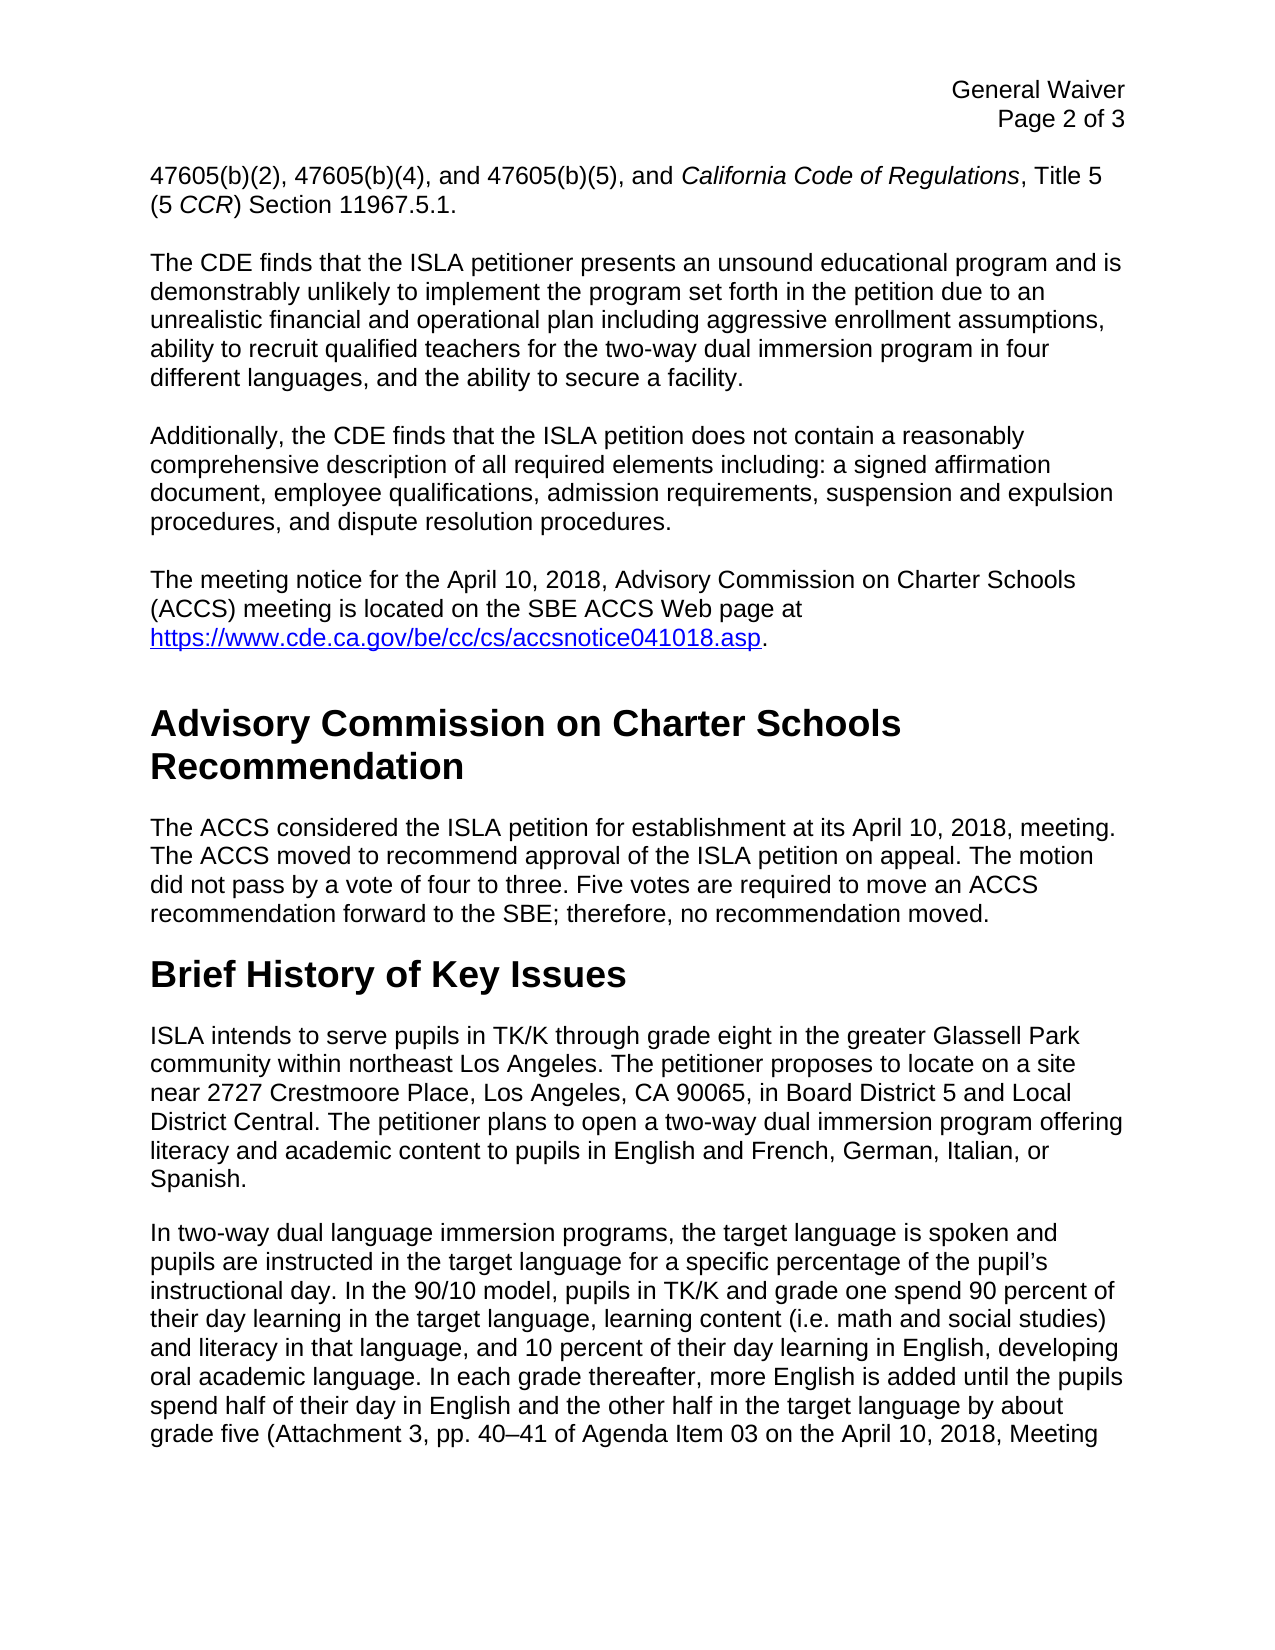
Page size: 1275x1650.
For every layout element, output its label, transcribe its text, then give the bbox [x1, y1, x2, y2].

text Additionally, the CDE finds that the ISLA petition does not contain a reasonably comprehensive description of all required elements including: a signed affirmation document, employee qualifications, admission requirements, suspension and expulsion procedures, and dispute resolution procedures. [150, 421, 1125, 536]
text The meeting notice for the April 10, 2018, Advisory Commission on Charter Schools (ACCS) meeting is located on the SBE ACCS Web page at https://www.cde.ca.gov/be/cc/cs/accsnotice041018.asp. [150, 565, 1125, 651]
text The CDE finds that the ISLA petitioner presents an unsound educational program and is demonstrably unlikely to implement the program set forth in the petition due to an unrealistic financial and operational plan including aggressive enrollment assumptions, ability to recruit qualified teachers for the two-way dual immersion program in four different languages, and the ability to secure a facility. [150, 248, 1125, 392]
subtitle Advisory Commission on Charter Schools Recommendation [150, 701, 1125, 787]
text ISLA intends to serve pupils in TK/K through grade eight in the greater Glassell Park community within northeast Los Angeles. The petitioner proposes to locate on a site near 2727 Crestmoore Place, Los Angeles, CA 90065, in Board District 5 and Local District Central. The petitioner plans to open a two-way dual immersion program offering literacy and academic content to pupils in English and French, German, Italian, or Spanish. [150, 1021, 1125, 1193]
subtitle Brief History of Key Issues [150, 952, 1125, 996]
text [150, 161, 1125, 219]
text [150, 1218, 1125, 1448]
text The ACCS considered the ISLA petition for establishment at its April 10, 2018, meeting. The ACCS moved to recommend approval of the ISLA petition on appeal. The motion did not pass by a vote of four to three. Five votes are required to move an ACCS recommendation forward to the SBE; therefore, no recommendation moved. [150, 812, 1125, 927]
